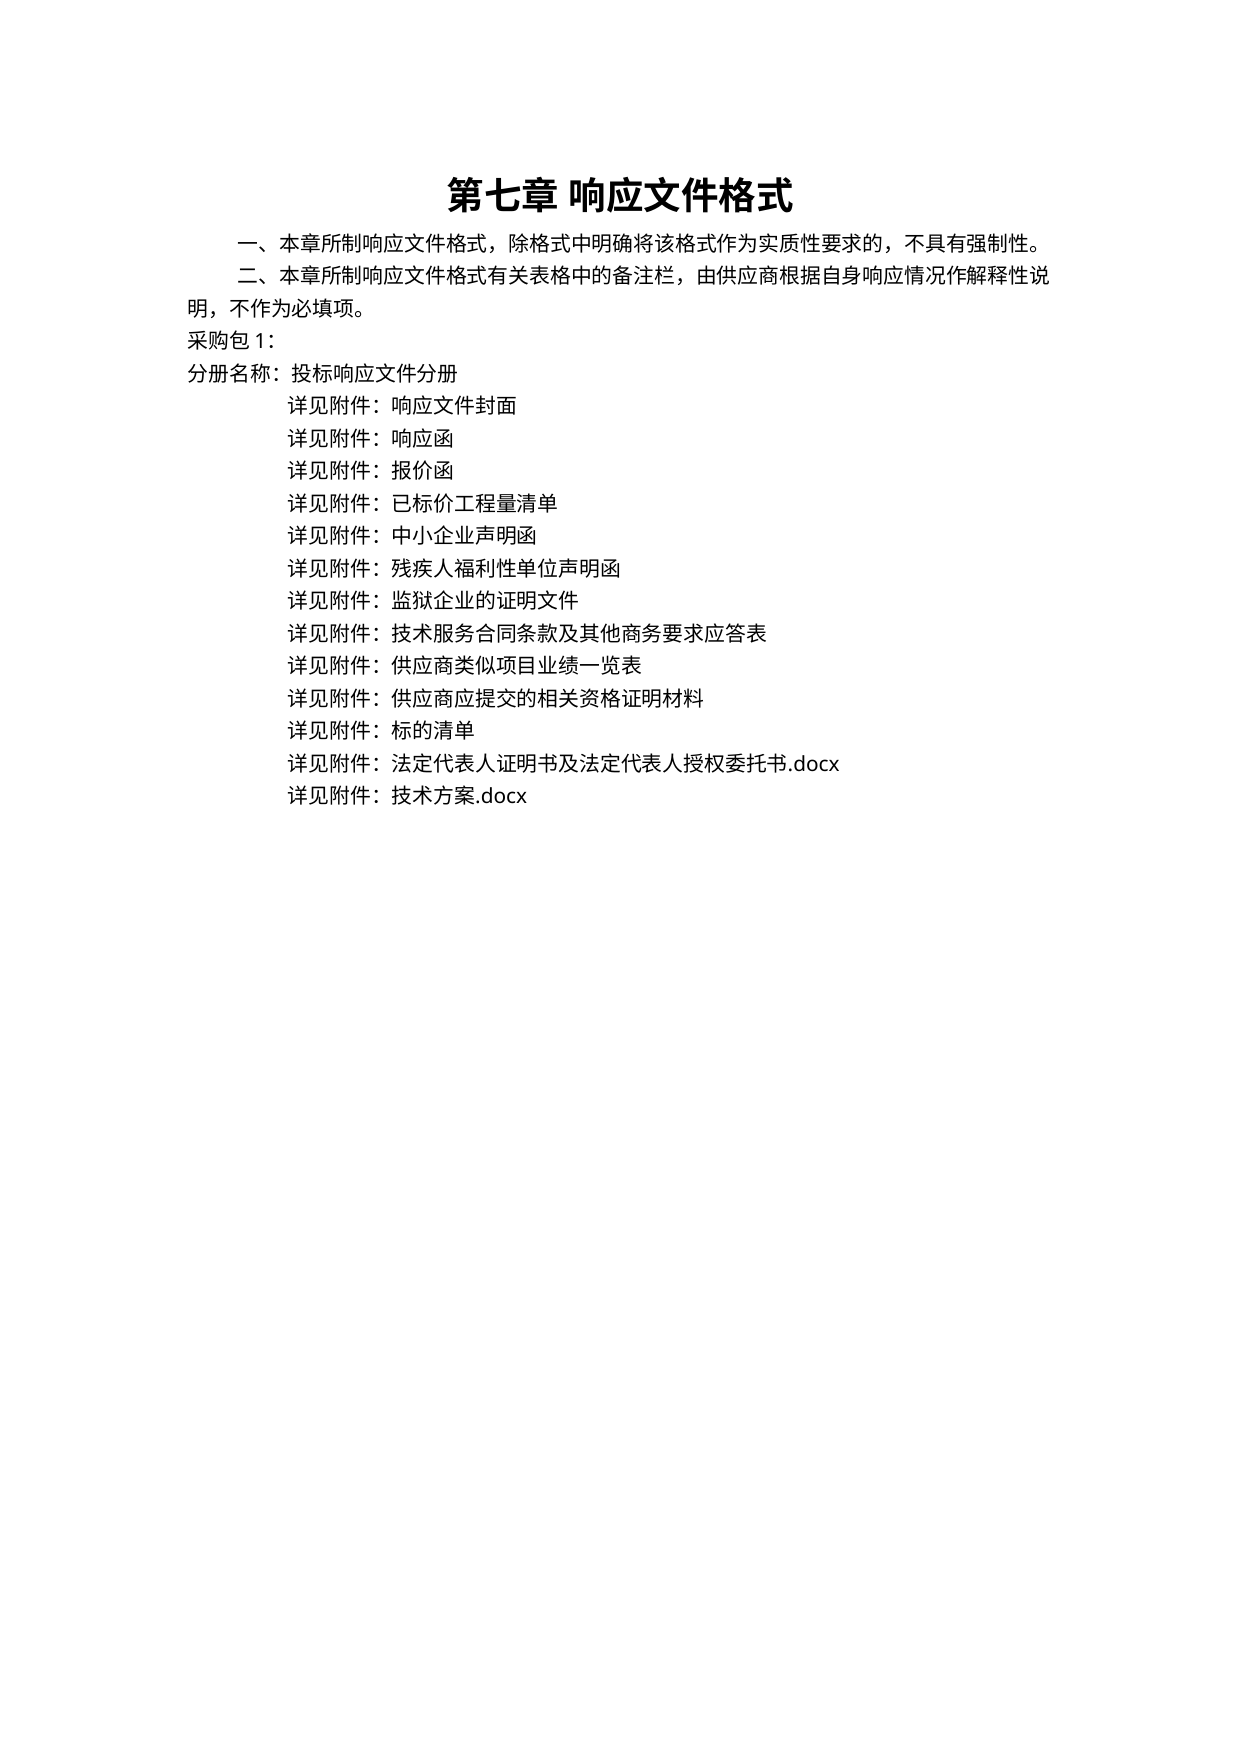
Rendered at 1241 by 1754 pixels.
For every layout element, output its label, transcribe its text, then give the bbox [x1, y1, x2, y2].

text 详见附件：标的清单 [187, 714, 1053, 747]
text 详见附件：技术服务合同条款及其他商务要求应答表 [187, 617, 1053, 649]
text 详见附件：法定代表人证明书及法定代表人授权委托书.docx [187, 747, 1053, 779]
text 详见附件：已标价工程量清单 [187, 487, 1053, 519]
text 详见附件：响应文件封面 [187, 389, 1053, 422]
text 详见附件：监狱企业的证明文件 [187, 584, 1053, 617]
text 详见附件：响应函 [187, 422, 1053, 454]
text 分册名称：投标响应文件分册 [187, 357, 1053, 389]
text 详见附件：报价函 [187, 454, 1053, 487]
text 详见附件：残疾人福利性单位声明函 [187, 552, 1053, 584]
text 详见附件：技术方案.docx [187, 779, 1053, 812]
text 详见附件：供应商应提交的相关资格证明材料 [187, 682, 1053, 714]
text 详见附件：中小企业声明函 [187, 519, 1053, 552]
text 第七章 响应文件格式 [187, 162, 1053, 227]
text 详见附件：供应商类似项目业绩一览表 [187, 649, 1053, 682]
text 二、本章所制响应文件格式有关表格中的备注栏，由供应商根据自身响应情况作解释性说明，不作为必填项。 [187, 259, 1053, 324]
text 采购包1： [187, 324, 1053, 357]
text 一、本章所制响应文件格式，除格式中明确将该格式作为实质性要求的，不具有强制性。 [187, 227, 1053, 259]
